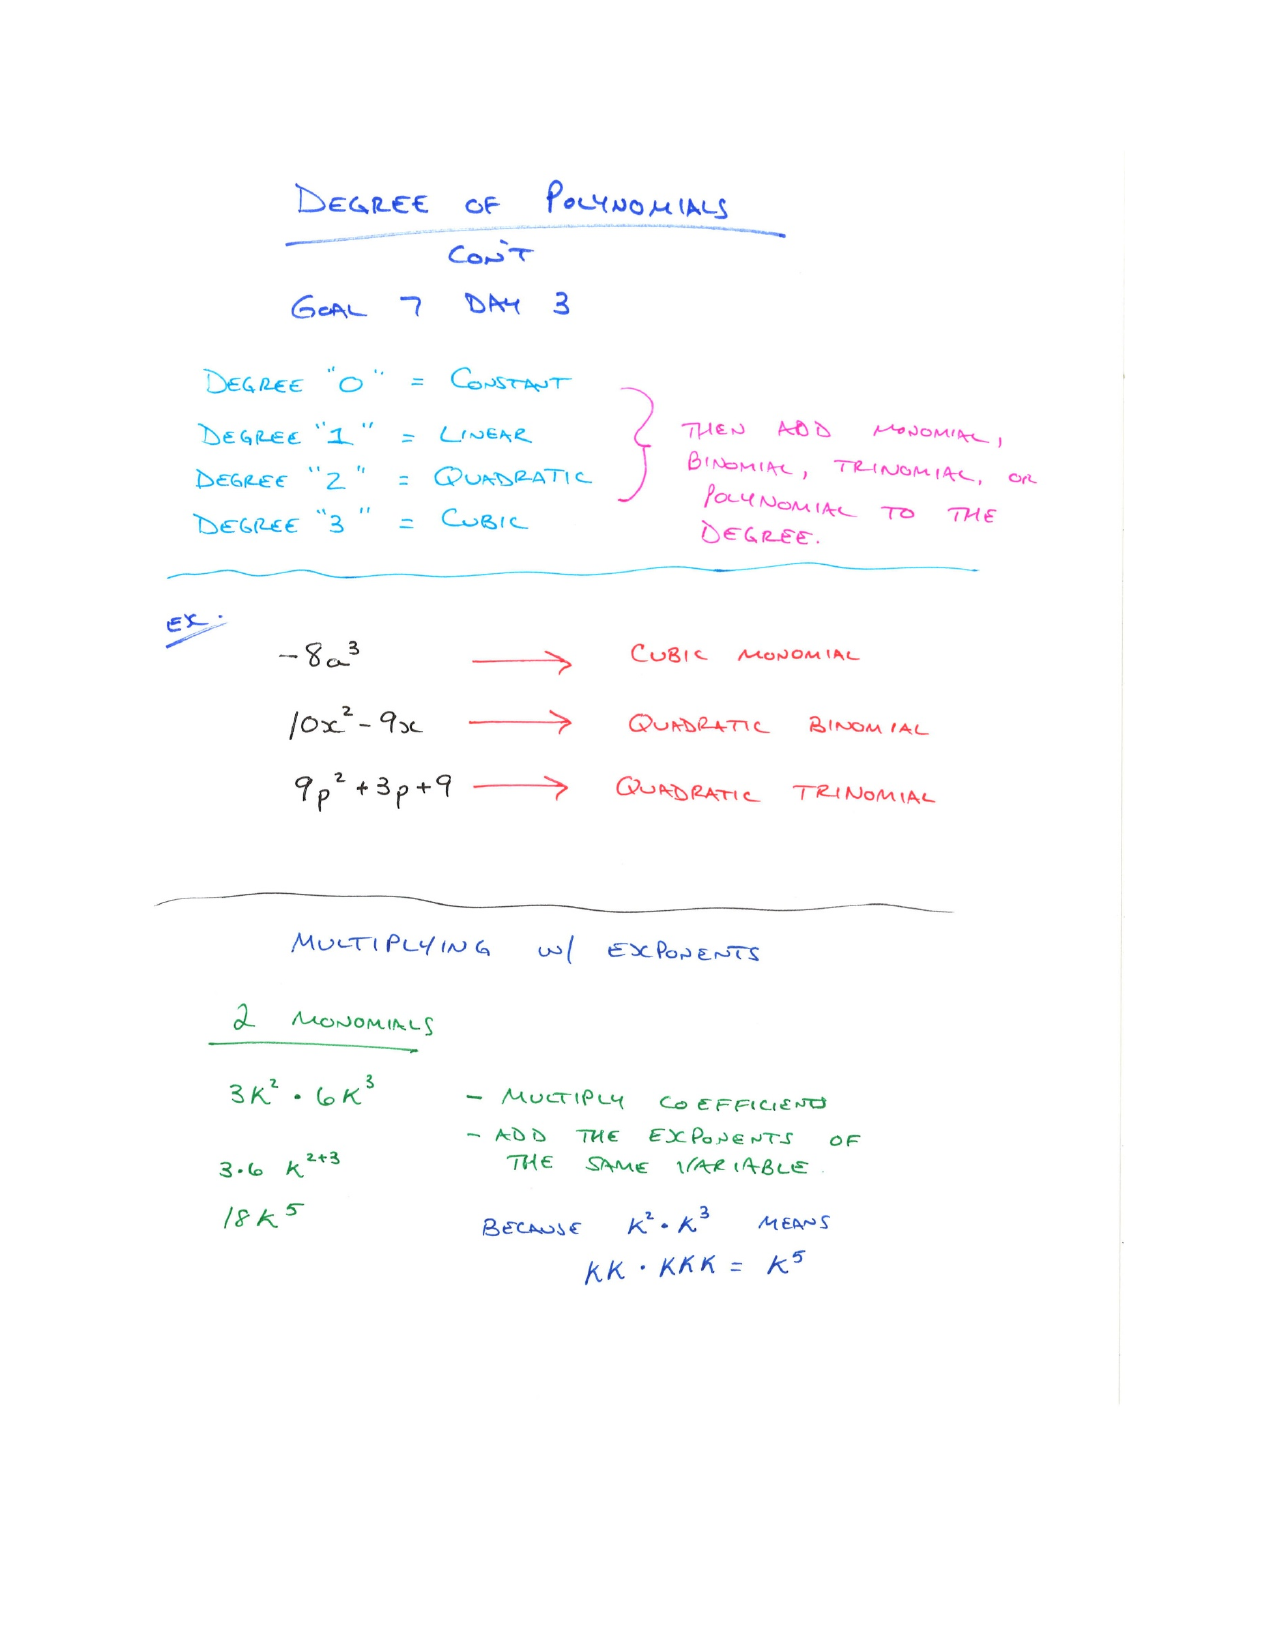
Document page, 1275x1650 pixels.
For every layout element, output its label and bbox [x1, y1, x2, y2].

picture [150, 150, 1125, 1412]
